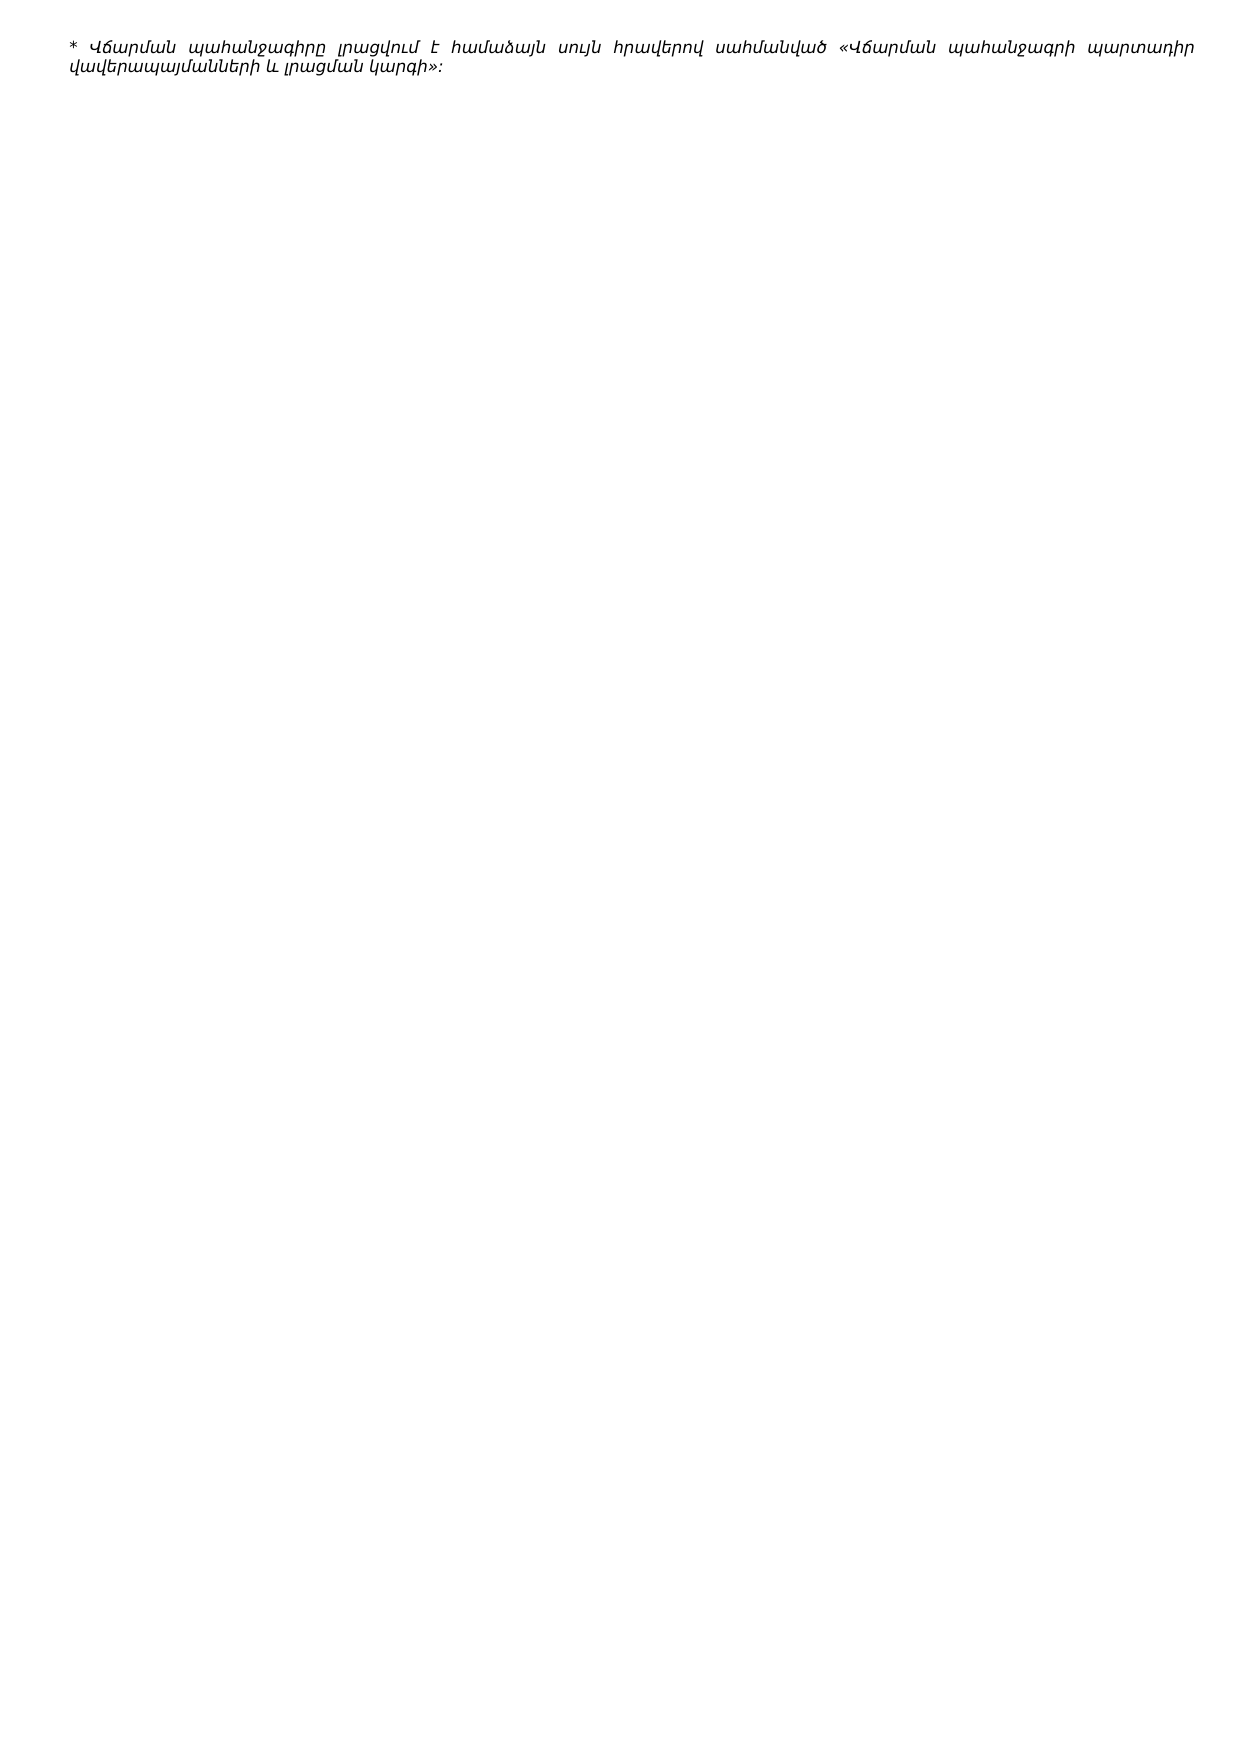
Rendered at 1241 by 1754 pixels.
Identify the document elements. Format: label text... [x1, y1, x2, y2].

text * Վճարման պահանջագիրը լրացվում է համաձայն սույն հրավերով սահմանված «Վճարման պահանջագրի պարտադիր վավերապայմանների և լրացման կարգի»: [69, 37, 1196, 76]
